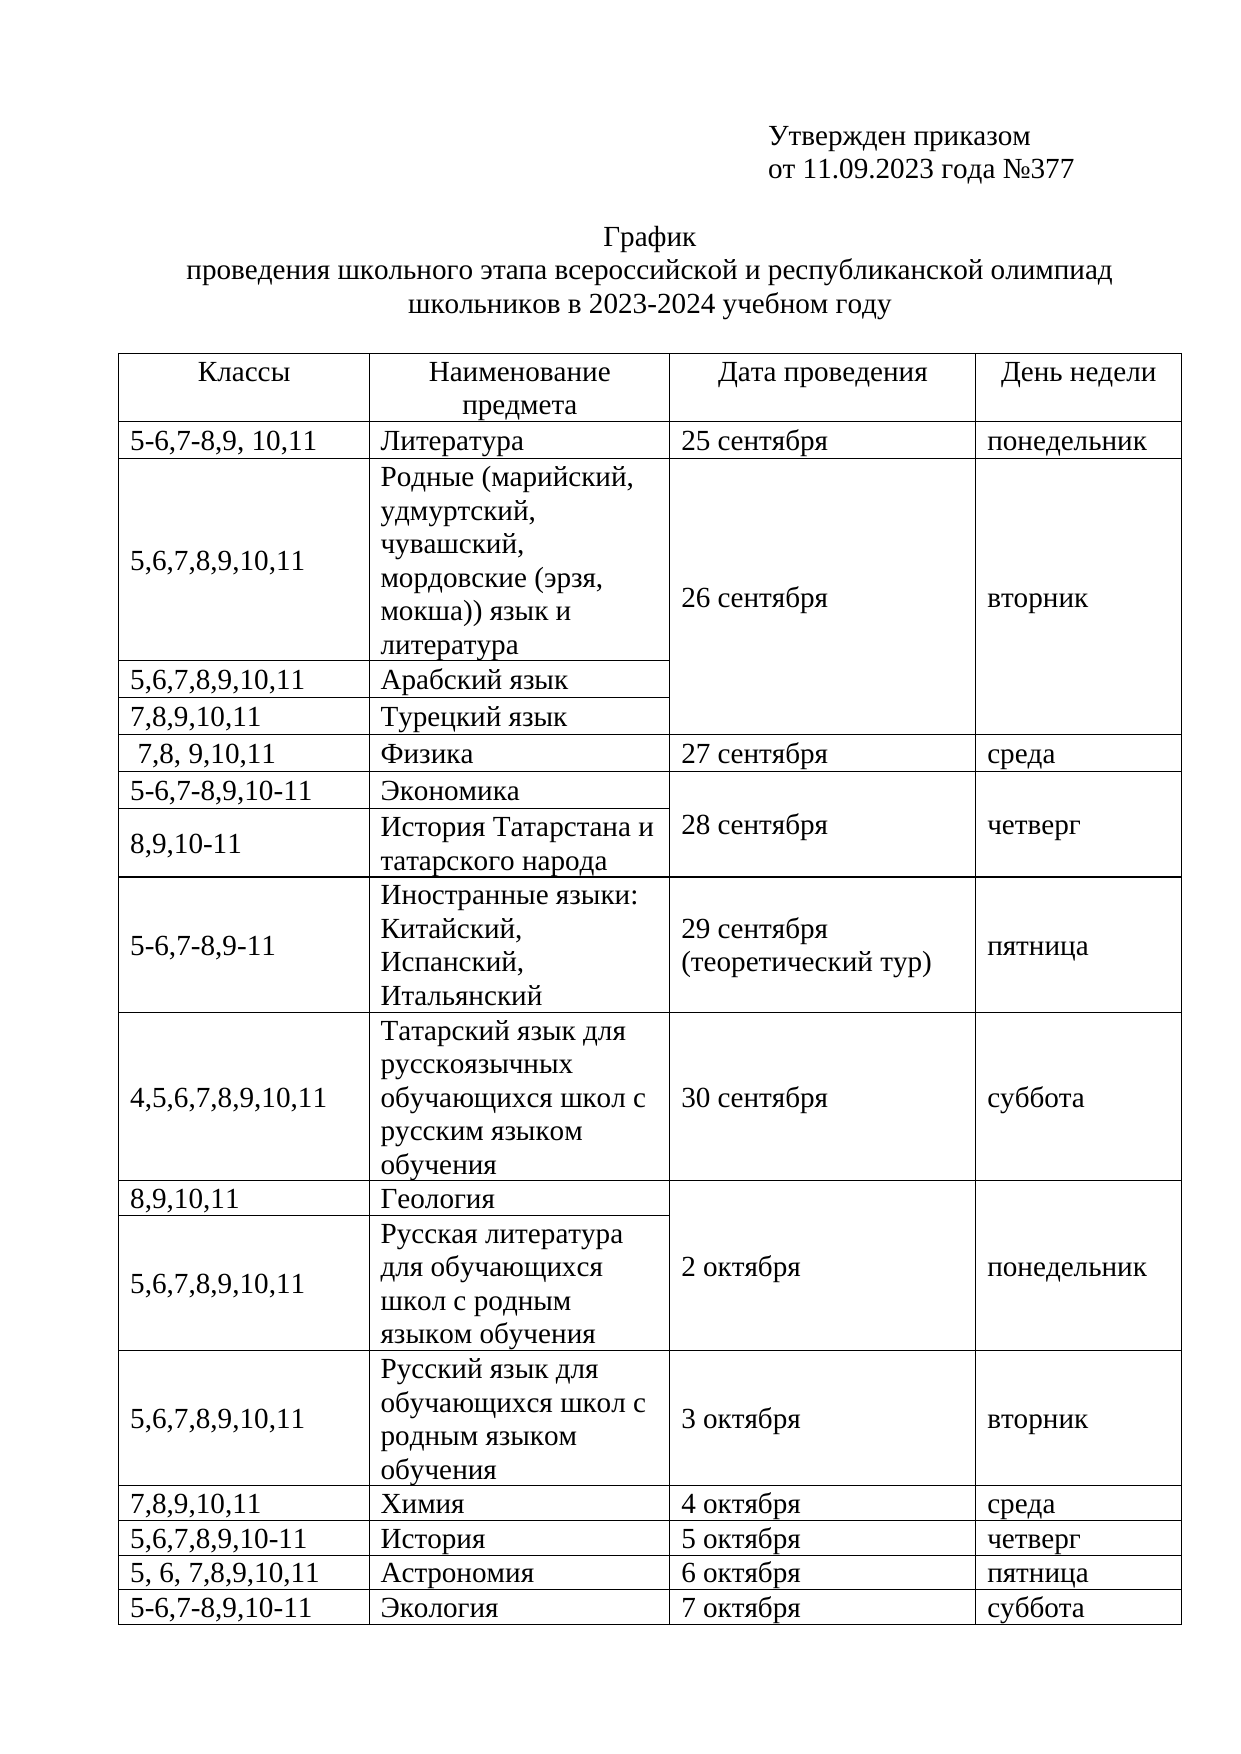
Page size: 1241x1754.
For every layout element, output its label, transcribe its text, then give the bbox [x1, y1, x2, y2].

table_cell Астрономия [370, 1556, 669, 1589]
table_cell 7 октября [670, 1590, 975, 1624]
table_cell вторник [976, 459, 1181, 734]
table_cell Русская литература для обучающихся школ с родным языком обучения [370, 1216, 669, 1350]
table_cell 5,6,7,8,9,10,11 [119, 1216, 369, 1350]
text Утвержден приказом [768, 118, 1181, 152]
table_cell 2 октября [670, 1181, 975, 1350]
table_cell 30 сентября [670, 1013, 975, 1180]
table_cell четверг [976, 772, 1181, 876]
table_cell 7,8, 9,10,11 [119, 735, 369, 771]
table_cell понедельник [976, 1181, 1181, 1350]
table_cell суббота [976, 1013, 1181, 1180]
table_cell Турецкий язык [370, 698, 669, 734]
table_cell Иностранные языки: Китайский, Испанский, Итальянский [370, 878, 669, 1012]
table_cell Геология [370, 1181, 669, 1215]
table_cell 7,8,9,10,11 [119, 1486, 369, 1520]
table_cell четверг [976, 1521, 1181, 1554]
table_cell понедельник [976, 422, 1181, 458]
table_cell 5,6,7,8,9,10,11 [119, 661, 369, 697]
table_cell суббота [976, 1590, 1181, 1624]
table_cell пятница [976, 1556, 1181, 1589]
table_cell Литература [370, 422, 669, 458]
table_cell пятница [976, 878, 1181, 1012]
text График [118, 219, 1181, 252]
table_cell Арабский язык [370, 661, 669, 697]
table_cell среда [976, 735, 1181, 771]
table_cell 8,9,10,11 [119, 1181, 369, 1215]
table_cell 6 октября [670, 1556, 975, 1589]
table_cell 5 октября [670, 1521, 975, 1554]
table_header День недели [976, 354, 1181, 421]
table_cell 8,9,10-11 [119, 809, 369, 876]
table_cell 29 сентября (теоретический тур) [670, 878, 975, 1012]
table_cell 5-6,7-8,9,10-11 [119, 772, 369, 808]
table_cell 4 октября [670, 1486, 975, 1520]
table_cell 5, 6, 7,8,9,10,11 [119, 1556, 369, 1589]
table_cell вторник [976, 1351, 1181, 1485]
table_header Дата проведения [670, 354, 975, 421]
table_cell Родные (марийский, удмуртский, чувашский, мордовские (эрзя, мокша)) язык и литература [370, 459, 669, 660]
table_cell 7,8,9,10,11 [119, 698, 369, 734]
table_cell Химия [370, 1486, 669, 1520]
text проведения школьного этапа всероссийской и республиканской олимпиад школьников в 2023-2024 учебном году [118, 252, 1181, 319]
table_cell 26 сентября [670, 459, 975, 734]
table_cell 5-6,7-8,9-11 [119, 878, 369, 1012]
table_cell Русский язык для обучающихся школ с родным языком обучения [370, 1351, 669, 1485]
table_cell 5,6,7,8,9,10-11 [119, 1521, 369, 1554]
table_cell История [370, 1521, 669, 1554]
table_cell Татарский язык для русскоязычных обучающихся школ с русским языком обучения [370, 1013, 669, 1180]
table_cell История Татарстана и татарского народа [370, 809, 669, 876]
table_cell 3 октября [670, 1351, 975, 1485]
table_cell 5,6,7,8,9,10,11 [119, 1351, 369, 1485]
table_cell среда [976, 1486, 1181, 1520]
table_header Наименование предмета [370, 354, 669, 421]
table_cell 25 сентября [670, 422, 975, 458]
table_cell Экология [370, 1590, 669, 1624]
table_cell 5-6,7-8,9, 10,11 [119, 422, 369, 458]
table_header Классы [119, 354, 369, 421]
table_cell Экономика [370, 772, 669, 808]
table_cell 5,6,7,8,9,10,11 [119, 459, 369, 660]
table_cell 28 сентября [670, 772, 975, 876]
table_cell 4,5,6,7,8,9,10,11 [119, 1013, 369, 1180]
table_cell 5-6,7-8,9,10-11 [119, 1590, 369, 1624]
table_cell Физика [370, 735, 669, 771]
table_cell 27 сентября [670, 735, 975, 771]
text от 11.09.2023 года №377 [768, 152, 1181, 185]
